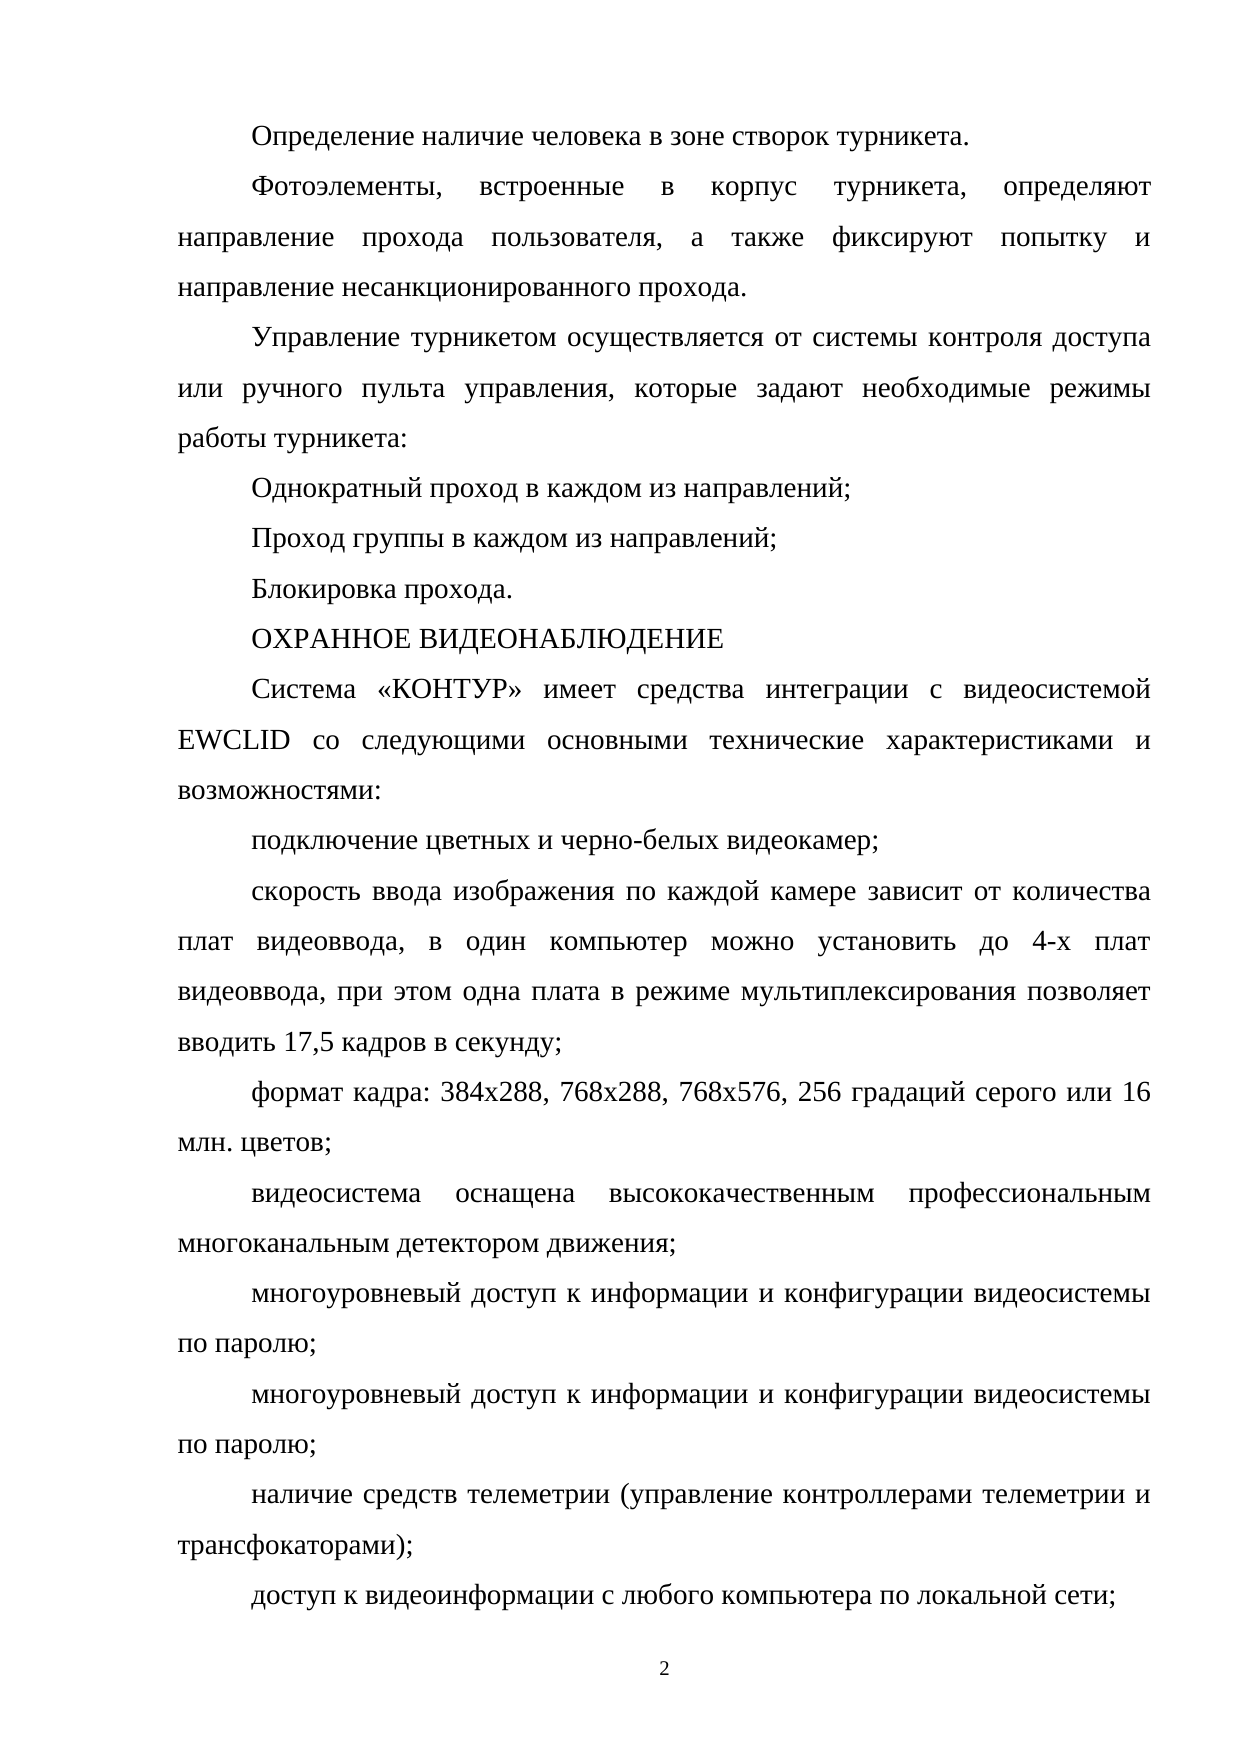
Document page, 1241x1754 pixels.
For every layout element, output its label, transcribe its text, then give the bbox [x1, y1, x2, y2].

text наличие средств телеметрии (управление контроллерами телеметрии и трансфокаторами); [177, 1477, 1152, 1560]
text Проход группы в каждом из направлений; [177, 521, 1152, 554]
text Система «КОНТУР» имеет средства интеграции с видеосистемой EWCLID со следующими основными технические характеристиками и возможностями: [177, 672, 1152, 806]
text Управление турникетом осуществляется от системы контроля доступа или ручного пульта управления, которые задают необходимые режимы работы турникета: [177, 319, 1152, 453]
text многоуровневый доступ к информации и конфигурации видеосистемы по паролю; [177, 1376, 1152, 1460]
text многоуровневый доступ к информации и конфигурации видеосистемы по паролю; [177, 1275, 1152, 1359]
text скорость ввода изображения по каждой камере зависит от количества плат видеоввода, в один компьютер можно установить до 4-х плат видеоввода, при этом одна плата в режиме мультиплексирования позволяет вводить 17,5 кадров в секунду; [177, 873, 1152, 1057]
text Фотоэлементы, встроенные в корпус турникета, определяют направление прохода пользователя, а также фиксируют попытку и направление несанкционированного прохода. [177, 168, 1152, 303]
text Однократный проход в каждом из направлений; [177, 470, 1152, 504]
text доступ к видеоинформации с любого компьютера по локальной сети; [177, 1577, 1152, 1611]
text видеосистема оснащена высококачественным профессиональным многоканальным детектором движения; [177, 1175, 1152, 1258]
text формат кадра: 384х288, 768х288, 768х576, 256 градаций серого или 16 млн. цветов; [177, 1074, 1152, 1158]
text ОХРАННОЕ ВИДЕОНАБЛЮДЕНИЕ [177, 621, 1152, 655]
text Определение наличие человека в зоне створок турникета. [177, 118, 1152, 152]
text подключение цветных и черно-белых видеокамер; [177, 822, 1152, 856]
text Блокировка прохода. [177, 571, 1152, 604]
